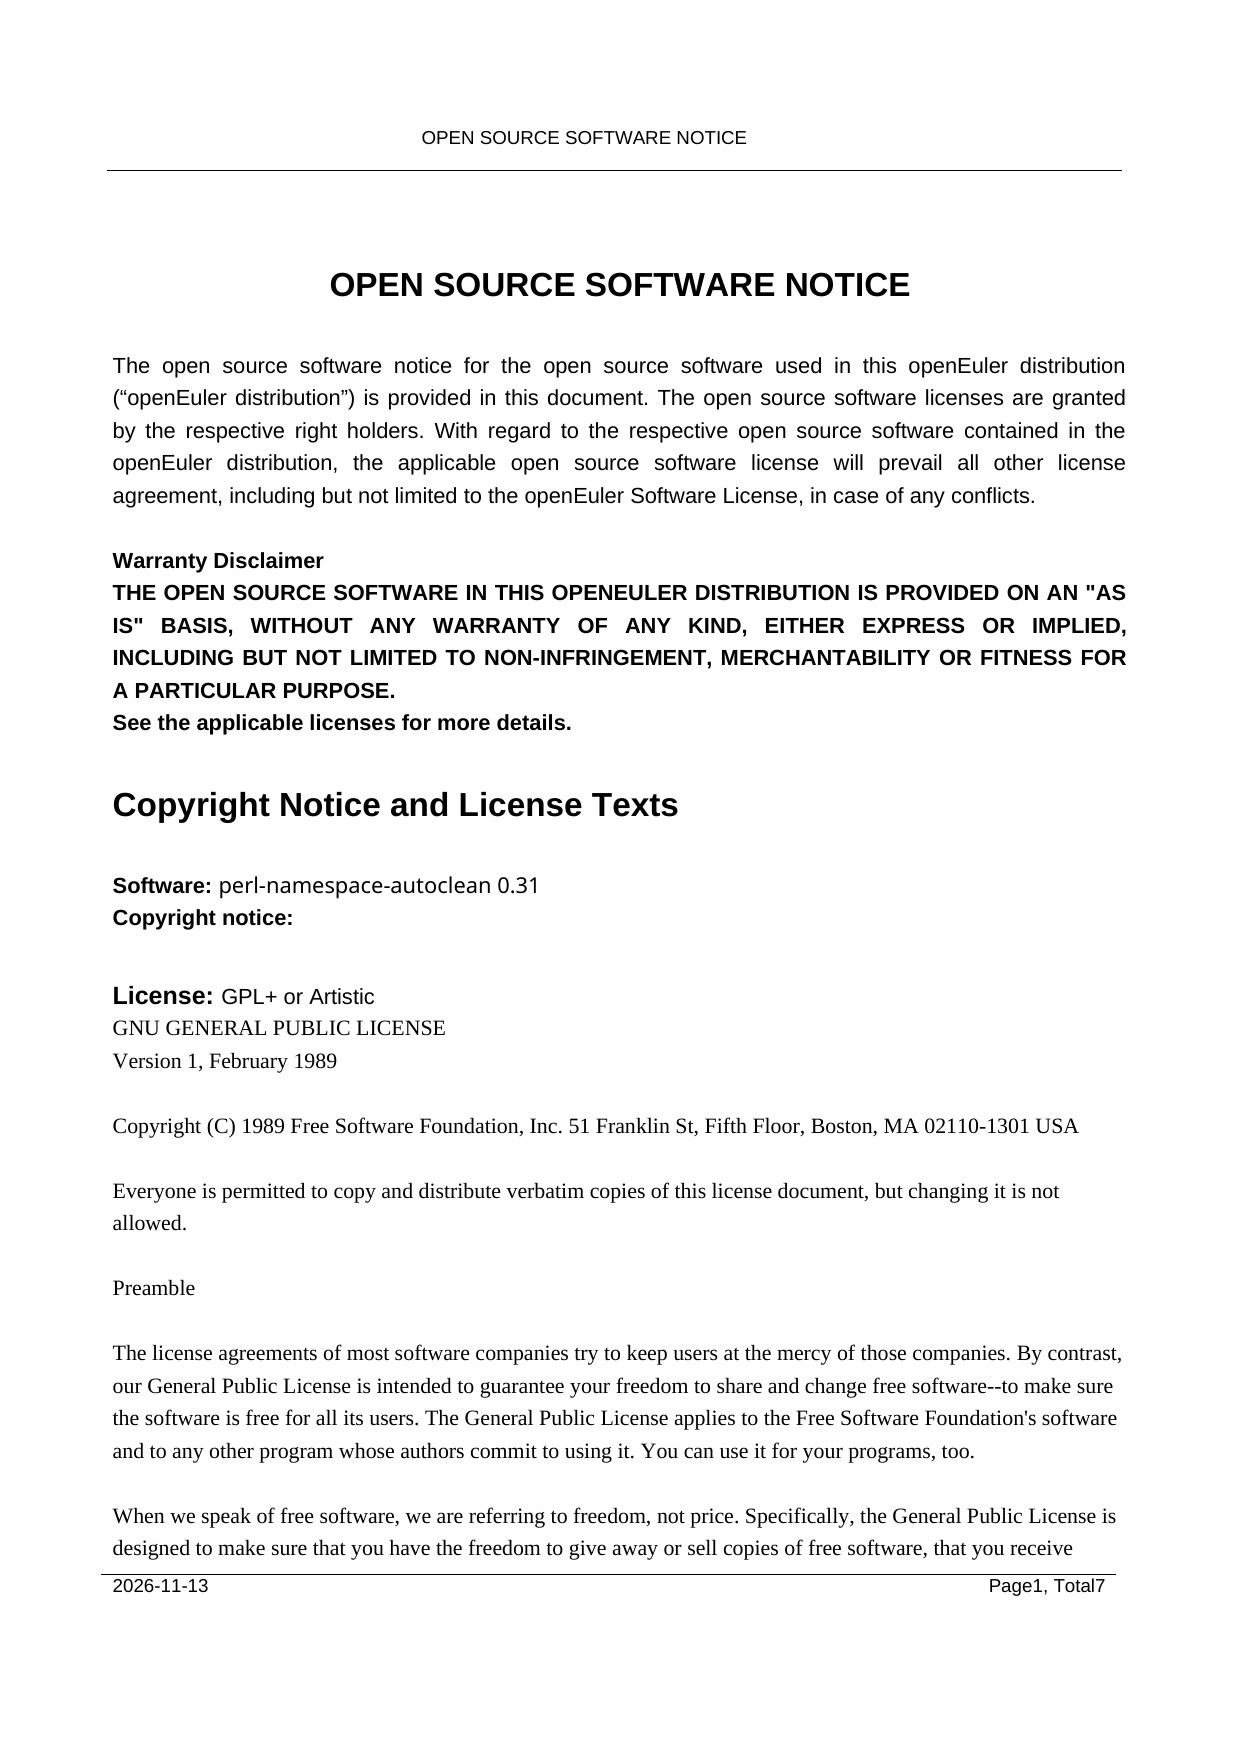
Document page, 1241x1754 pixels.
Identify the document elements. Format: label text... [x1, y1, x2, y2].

text Copyright notice: [112, 901, 1128, 934]
text THE OPEN SOURCE SOFTWARE IN THIS OPENEULER DISTRIBUTION IS PROVIDED ON AN "AS IS" BASIS, WITHOUT ANY WARRANTY OF ANY KIND, EITHER EXPRESS OR IMPLIED, INCLUDING BUT NOT LIMITED TO NON-INFRINGEMENT, MERCHANTABILITY OR FITNESS FOR A PARTICULAR PURPOSE. See the applicable licenses for more details. [112, 576, 1128, 739]
title Software: perl-namespace-autoclean 0.31 [112, 869, 1128, 901]
text The open source software notice for the open source software used in this openEuler distribution (“openEuler distribution”) is provided in this document. The open source software licenses are granted by the respective right holders. With regard to the respective open source software contained in the openEuler distribution, the applicable open source software license will prevail all other license agreement, including but not limited to the openEuler Software License, in case of any conflicts. [112, 349, 1128, 511]
text Copyright Notice and License Texts [112, 771, 1128, 836]
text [112, 1012, 1128, 1564]
text License: GPL+ or Artistic [112, 979, 1128, 1012]
text Warranty Disclaimer [112, 544, 1128, 576]
text OPEN SOURCE SOFTWARE NOTICE [112, 251, 1128, 316]
